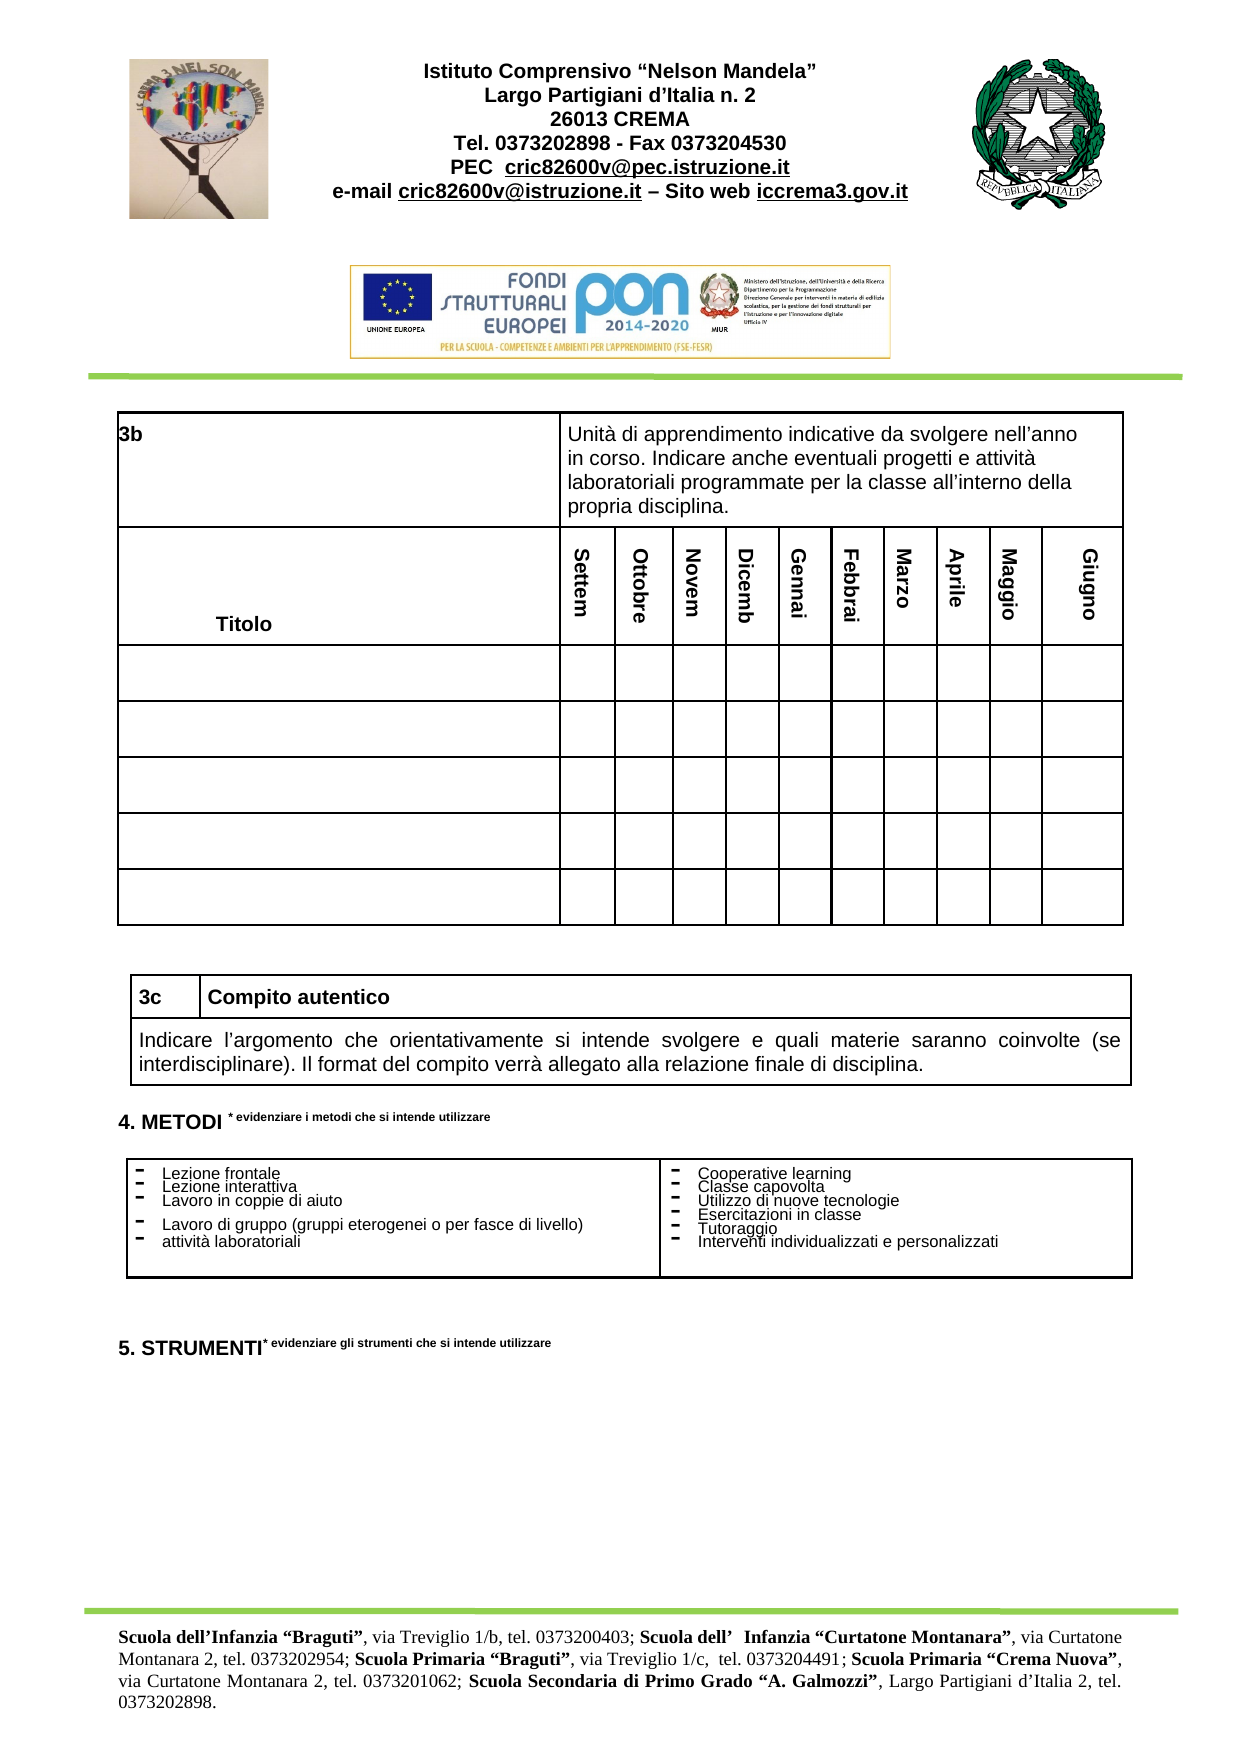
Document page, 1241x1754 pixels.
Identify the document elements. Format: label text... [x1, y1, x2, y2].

table_cell [1043, 646, 1122, 700]
table_cell Indicare l’argomento che orientativamente si intende svolgere e quali materie saranno coinvolte (se interdisciplinare). Il format del compito verrà allegato alla relazione finale di disciplina. [132, 1019, 1130, 1084]
table_cell [991, 814, 1041, 868]
table_cell [833, 646, 883, 700]
table_cell [119, 814, 559, 868]
table_cell [991, 870, 1041, 924]
table_cell [727, 702, 778, 756]
table_cell [938, 758, 989, 812]
table_cell Febbraio [833, 528, 883, 644]
table_cell Marzo [885, 528, 936, 644]
table_cell [885, 646, 936, 700]
table_cell [674, 758, 725, 812]
table_cell [833, 870, 883, 924]
table_cell [885, 870, 936, 924]
table_cell [727, 870, 778, 924]
table_cell [119, 870, 559, 924]
table_cell [1043, 814, 1122, 868]
table_header 3b [119, 414, 559, 526]
table_cell Titolo [119, 528, 559, 644]
table_cell [991, 758, 1041, 812]
table_header Unità di apprendimento indicative da svolgere nell’anno in corso. Indicare anche eventuali progetti e attività laboratoriali programmate per la classe all’interno della propria disciplina. [561, 414, 1122, 526]
table_cell [561, 646, 614, 700]
table_cell [1043, 758, 1122, 812]
table_cell [780, 814, 830, 868]
table_cell [616, 646, 672, 700]
table_cell [780, 646, 830, 700]
table_header Lezione frontale Lezione interattiva Lavoro in coppie di aiuto Lavoro di gruppo (gruppi eterogenei o per fasce di livello) attività laboratoriali [128, 1160, 659, 1276]
table_cell [616, 870, 672, 924]
text 5. STRUMENTI* evidenziare gli strumenti che si intende utilizzare [118, 1336, 1122, 1360]
table_cell [561, 758, 614, 812]
picture [129, 59, 269, 219]
table_cell Gennaio [780, 528, 830, 644]
table_cell [674, 646, 725, 700]
table_cell [616, 702, 672, 756]
table_cell [780, 702, 830, 756]
table_cell [938, 814, 989, 868]
table_cell [616, 814, 672, 868]
table_cell Aprile [938, 528, 989, 644]
table_cell Giugno [1043, 528, 1122, 644]
table_cell [727, 646, 778, 700]
table_cell Novembre [674, 528, 725, 644]
table_header Cooperative learning Classe capovolta Utilizzo di nuove tecnologie Esercitazioni in classe Tutoraggio Interventi individualizzati e personalizzati [661, 1160, 1131, 1276]
table_header Compito autentico [201, 976, 1130, 1017]
table_cell [119, 758, 559, 812]
table_cell [674, 870, 725, 924]
table_cell [991, 646, 1041, 700]
table_cell [119, 702, 559, 756]
table_cell [1043, 702, 1122, 756]
table_cell [780, 870, 830, 924]
table_cell Settembre [561, 528, 614, 644]
table_cell [991, 702, 1041, 756]
table_cell [674, 702, 725, 756]
table_cell [727, 758, 778, 812]
table_cell [938, 870, 989, 924]
table_cell [1043, 870, 1122, 924]
table_cell [727, 814, 778, 868]
table_cell [833, 702, 883, 756]
table_cell [780, 758, 830, 812]
picture [349, 265, 891, 359]
table_cell [616, 758, 672, 812]
table_cell [833, 814, 883, 868]
table_cell [938, 646, 989, 700]
table_cell [833, 758, 883, 812]
table_cell [885, 758, 936, 812]
table_cell [561, 702, 614, 756]
table_cell [119, 646, 559, 700]
table_cell [561, 814, 614, 868]
table_cell Ottobre [616, 528, 672, 644]
table_cell [885, 814, 936, 868]
table_cell Maggio [991, 528, 1041, 644]
table_cell [938, 702, 989, 756]
table_header 3c [132, 976, 199, 1017]
table_cell [885, 702, 936, 756]
table_cell [674, 814, 725, 868]
text 4. METODI * evidenziare i metodi che si intende utilizzare [118, 1110, 1122, 1134]
table_cell [561, 870, 614, 924]
table_cell Dicembre [727, 528, 778, 644]
